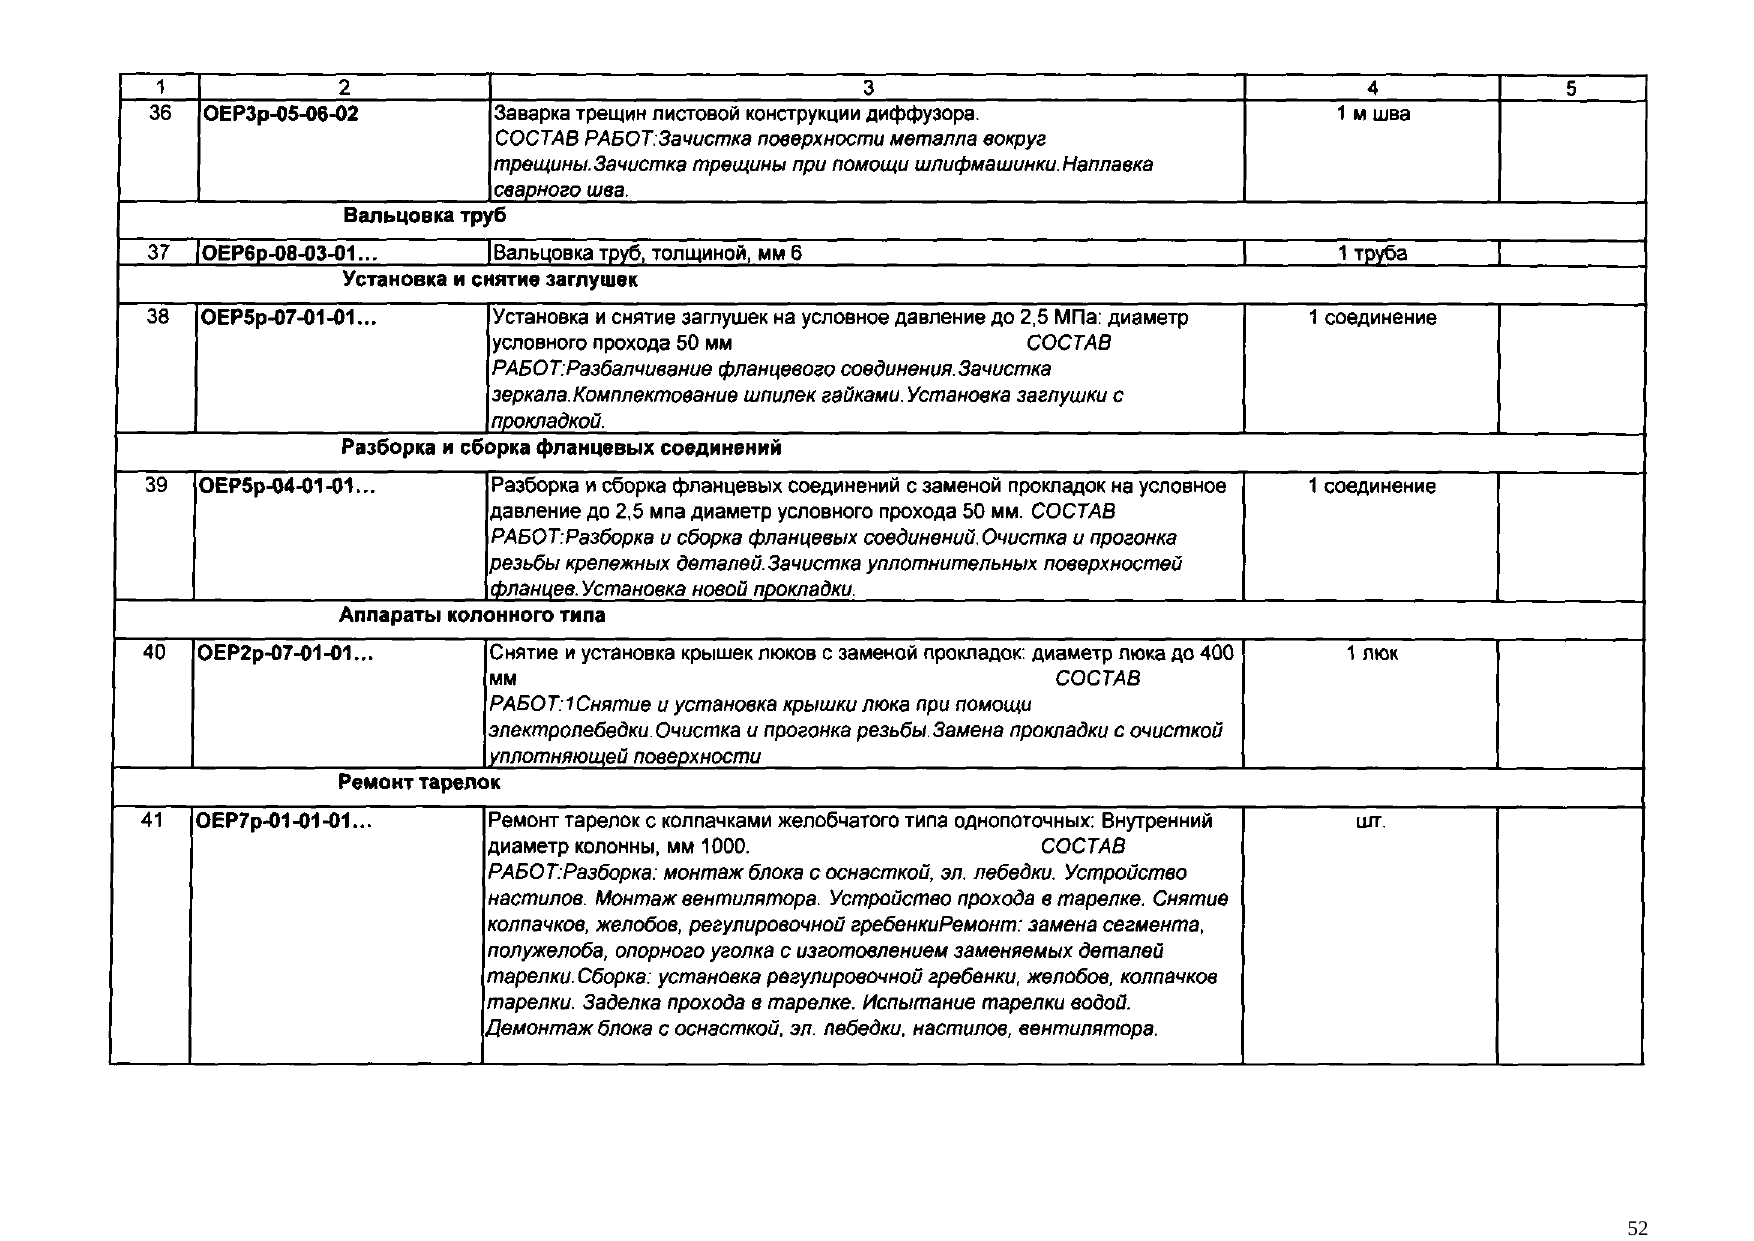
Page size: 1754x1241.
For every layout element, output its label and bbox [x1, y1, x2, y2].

picture [108, 72, 1648, 1066]
